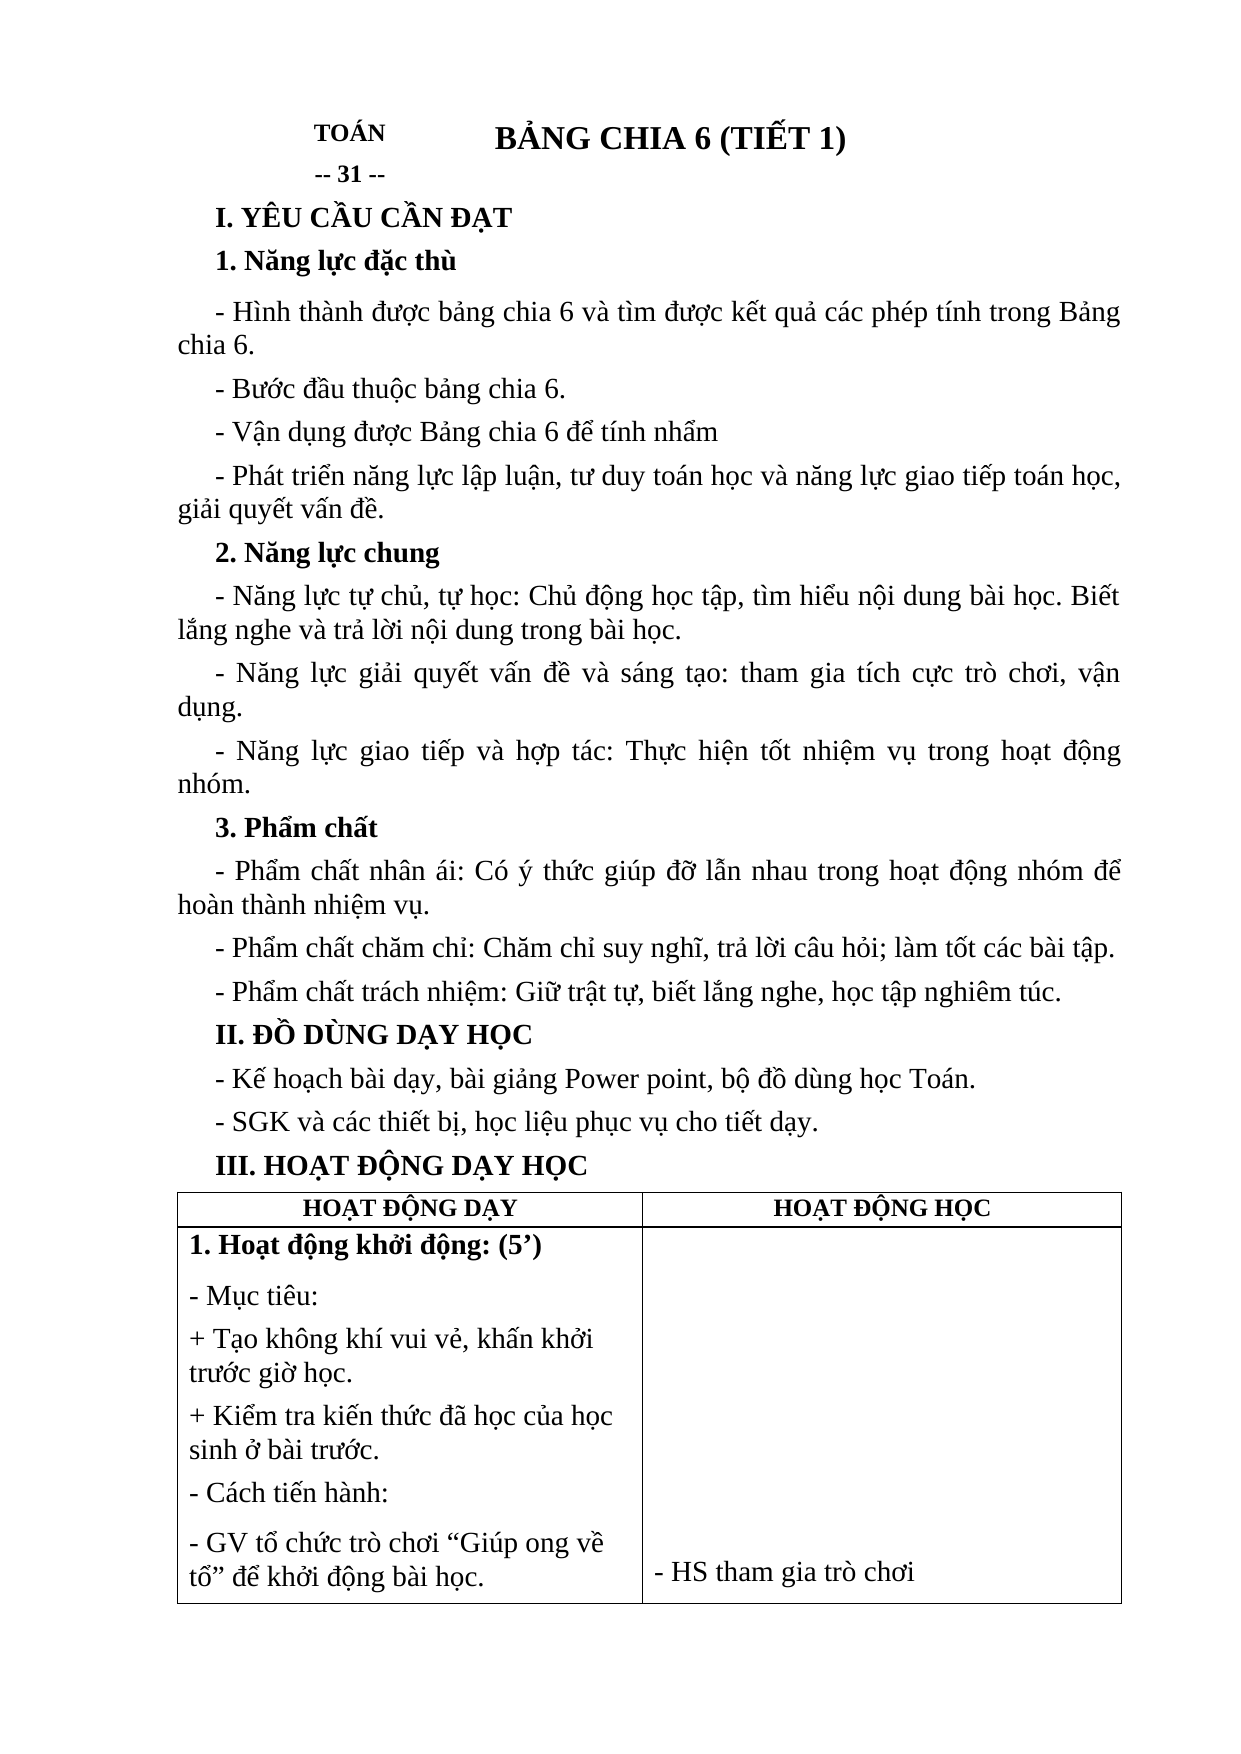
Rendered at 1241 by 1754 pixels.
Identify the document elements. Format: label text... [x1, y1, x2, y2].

text - Bước đầu thuộc bảng chia 6. [177, 371, 1122, 404]
table_header HOẠT ĐỘNG DẠY [178, 1193, 642, 1226]
text - Năng lực giao tiếp và hợp tác: Thực hiện tốt nhiệm vụ trong hoạt động nhóm. [177, 733, 1122, 800]
text - Phẩm chất chăm chỉ: Chăm chỉ suy nghĩ, trả lời câu hỏi; làm tốt các bài tập. [177, 930, 1122, 964]
text 2. Năng lực chung [177, 535, 1122, 568]
text II. ĐỒ DÙNG DẠY HỌC [177, 1017, 1122, 1051]
text - Phẩm chất nhân ái: Có ý thức giúp đỡ lẫn nhau trong hoạt động nhóm để hoàn thành nhiệm vụ. [177, 853, 1122, 920]
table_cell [643, 1228, 1121, 1603]
text I. YÊU CẦU CẦN ĐẠT [177, 200, 1122, 233]
text - Năng lực giải quyết vấn đề và sáng tạo: tham gia tích cực trò chơi, vận dụng. [177, 656, 1122, 723]
text - Kế hoạch bài dạy, bài giảng Power point, bộ đồ dùng học Toán. [177, 1061, 1122, 1094]
text 1. Năng lực đặc thù [177, 243, 1122, 277]
table_header HOẠT ĐỘNG HỌC [643, 1193, 1121, 1226]
text BẢNG CHIA 6 (TIẾT 1) [177, 118, 1122, 156]
text - Phẩm chất trách nhiệm: Giữ trật tự, biết lắng nghe, học tập nghiêm túc. [177, 974, 1122, 1007]
text 3. Phẩm chất [177, 810, 1122, 843]
text - Vận dụng được Bảng chia 6 để tính nhẩm [177, 414, 1122, 448]
text - Năng lực tự chủ, tự học: Chủ động học tập, tìm hiểu nội dung bài học. Biết lắng nghe và trả lời nội dung trong bài học. [177, 578, 1122, 646]
text - SGK và các thiết bị, học liệu phục vụ cho tiết dạy. [177, 1104, 1122, 1138]
text - Phát triển năng lực lập luận, tư duy toán học và năng lực giao tiếp toán học, giải quyết vấn đề. [177, 458, 1122, 525]
text - Hình thành được bảng chia 6 và tìm được kết quả các phép tính trong Bảng chia 6. [177, 294, 1122, 361]
text III. HOẠT ĐỘNG DẠY HỌC [177, 1148, 1122, 1182]
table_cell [178, 1228, 642, 1603]
